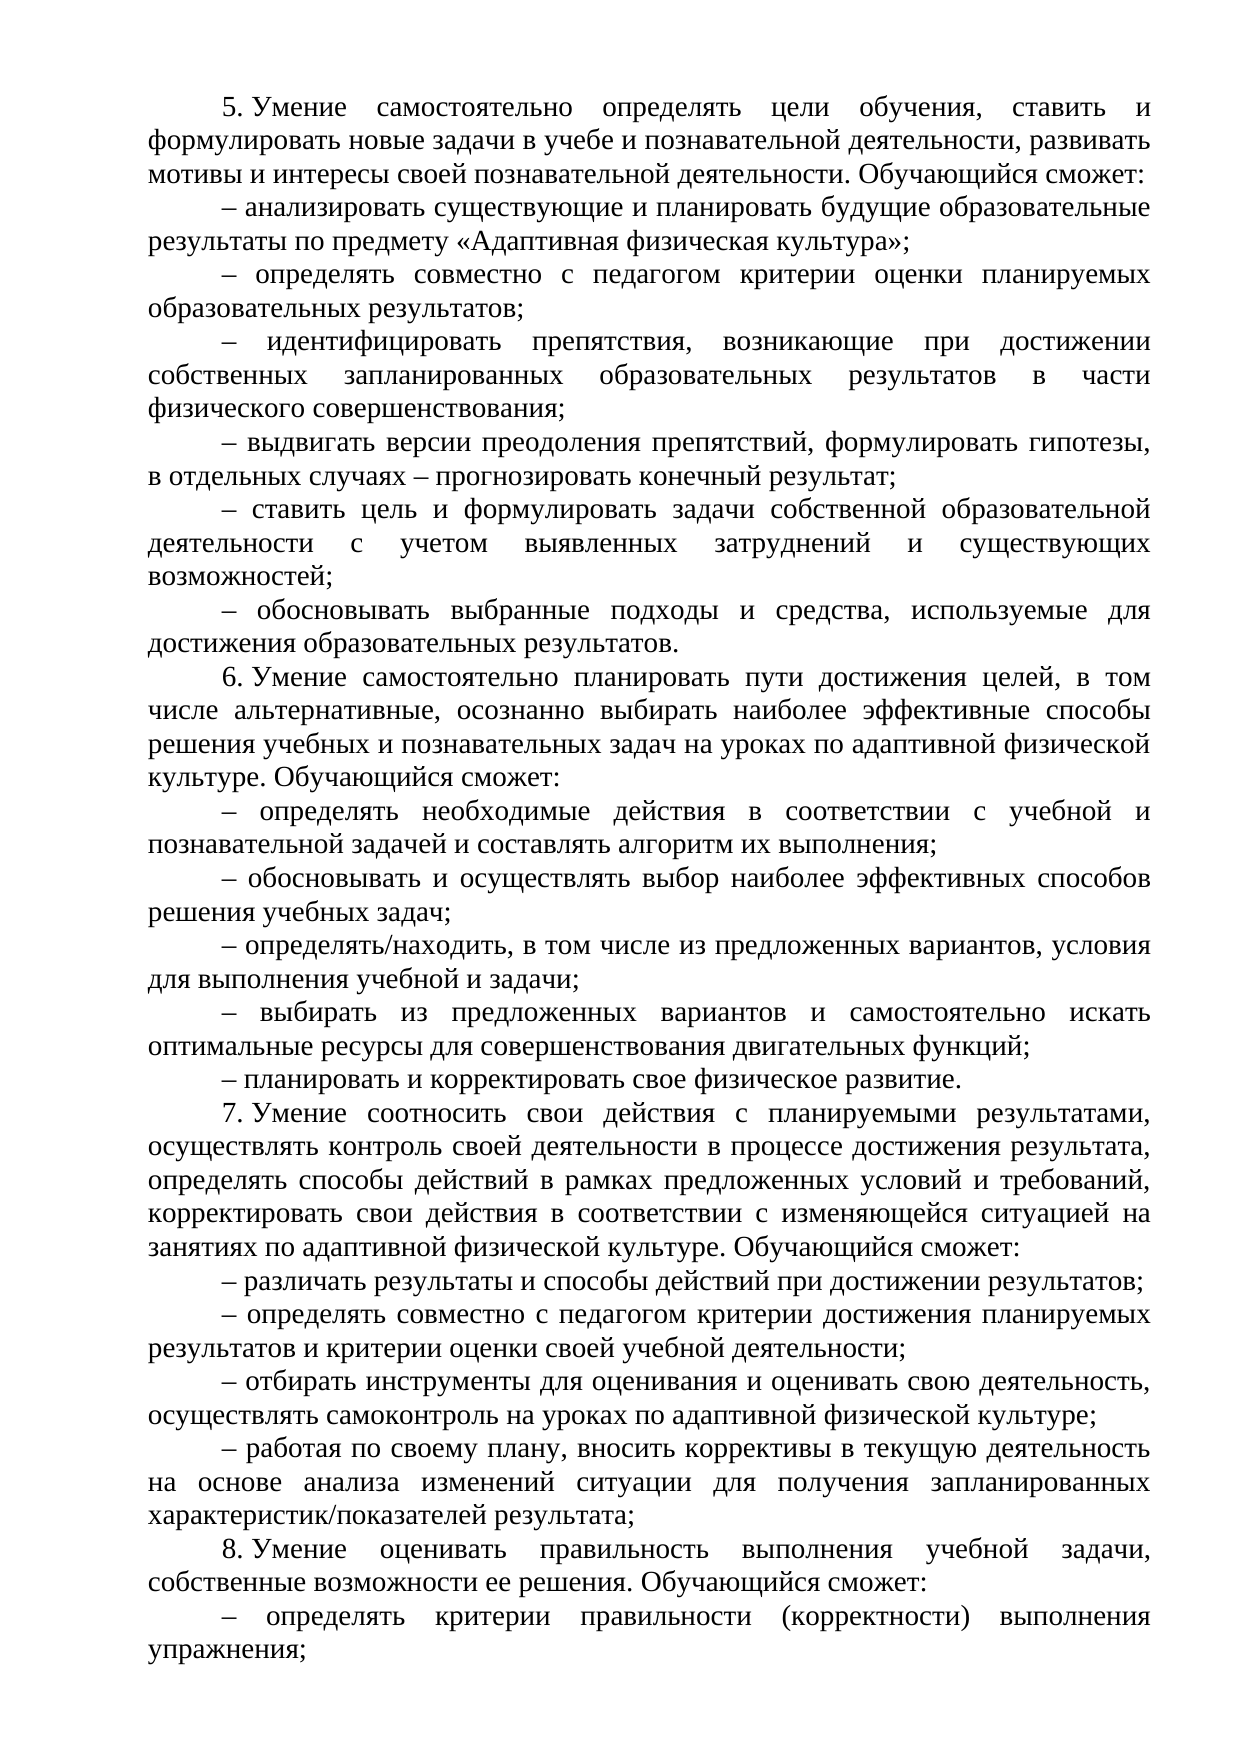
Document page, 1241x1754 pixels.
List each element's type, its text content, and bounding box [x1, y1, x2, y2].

text – выбирать из предложенных вариантов и самостоятельно искать оптимальные ресурсы для совершенствования двигательных функций; [148, 994, 1152, 1061]
text – планировать и корректировать свое физическое развитие. [148, 1061, 1152, 1095]
text – идентифицировать препятствия, возникающие при достижении собственных запланированных образовательных результатов в части физического совершенствования; [148, 323, 1152, 424]
text – определять необходимые действия в соответствии с учебной и познавательной задачей и составлять алгоритм их выполнения; [148, 793, 1152, 860]
text – определять совместно с педагогом критерии оценки планируемых образовательных результатов; [148, 256, 1152, 323]
text – определять/находить, в том числе из предложенных вариантов, условия для выполнения учебной и задачи; [148, 927, 1152, 994]
text – ставить цель и формулировать задачи собственной образовательной деятельности с учетом выявленных затруднений и существующих возможностей; [148, 491, 1152, 592]
text 7. Умение соотносить свои действия с планируемыми результатами, осуществлять контроль своей деятельности в процессе достижения результата, определять способы действий в рамках предложенных условий и требований, корректировать свои действия в соответствии с изменяющейся ситуацией на занятиях по адаптивной физической культуре. Обучающийся сможет: [148, 1095, 1152, 1263]
text – обосновывать выбранные подходы и средства, используемые для достижения образовательных результатов. [148, 592, 1152, 659]
text – определять критерии правильности (корректности) выполнения упражнения; [148, 1598, 1152, 1665]
text 8. Умение оценивать правильность выполнения учебной задачи, собственные возможности ее решения. Обучающийся сможет: [148, 1531, 1152, 1598]
text – выдвигать версии преодоления препятствий, формулировать гипотезы, в отдельных случаях – прогнозировать конечный результат; [148, 424, 1152, 491]
text – отбирать инструменты для оценивания и оценивать свою деятельность, осуществлять самоконтроль на уроках по адаптивной физической культуре; [148, 1363, 1152, 1430]
text – обосновывать и осуществлять выбор наиболее эффективных способов решения учебных задач; [148, 860, 1152, 927]
text – определять совместно с педагогом критерии достижения планируемых результатов и критерии оценки своей учебной деятельности; [148, 1296, 1152, 1363]
text 6. Умение самостоятельно планировать пути достижения целей, в том числе альтернативные, осознанно выбирать наиболее эффективные способы решения учебных и познавательных задач на уроках по адаптивной физической культуре. Обучающийся сможет: [148, 659, 1152, 793]
text – анализировать существующие и планировать будущие образовательные результаты по предмету «Адаптивная физическая культура»; [148, 189, 1152, 256]
text – различать результаты и способы действий при достижении результатов; [148, 1263, 1152, 1296]
text – работая по своему плану, вносить коррективы в текущую деятельность на основе анализа изменений ситуации для получения запланированных характеристик/показателей результата; [148, 1430, 1152, 1531]
text 5. Умение самостоятельно определять цели обучения, ставить и формулировать новые задачи в учебе и познавательной деятельности, развивать мотивы и интересы своей познавательной деятельности. Обучающийся сможет: [148, 89, 1152, 189]
